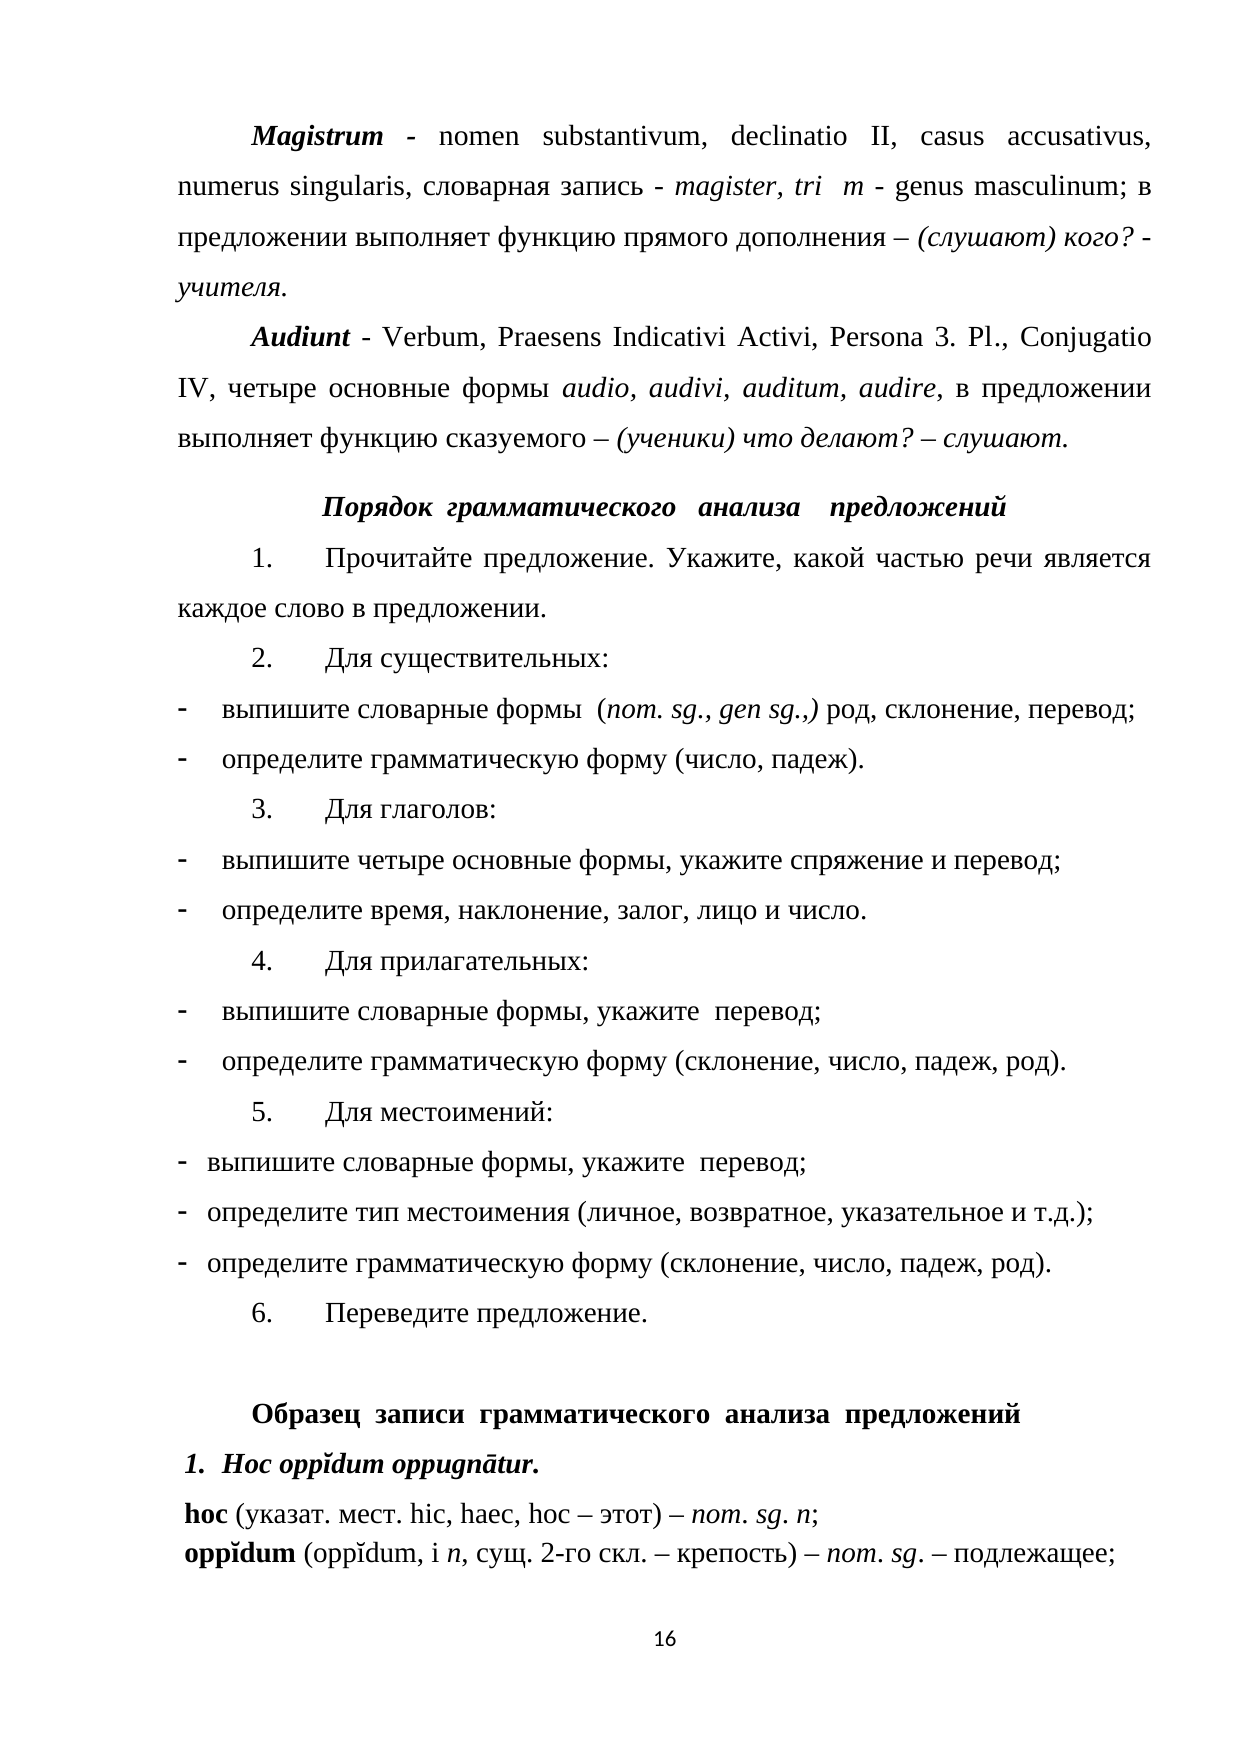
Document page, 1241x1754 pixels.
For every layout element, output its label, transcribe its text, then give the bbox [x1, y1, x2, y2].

list Для глаголов: [177, 792, 1152, 825]
list определите время, наклонение, залог, лицо и число. [177, 892, 1152, 926]
list Переведите предложение. [177, 1295, 1152, 1329]
text Audiunt - Verbum, Praesens Indicativi Activi, Persona 3. Pl., Conjugatio IV, четыре основные формы audio, audivi, auditum, audire, в предложении выполняет функцию сказуемого – (ученики) что делают? – слушают. [177, 319, 1152, 453]
list определите грамматическую форму (склонение, число, падеж, род). [177, 1245, 1152, 1279]
list Прочитайте предложение. Укажите, какой частью речи является каждое слово в предложении. [177, 540, 1152, 624]
list Для местоимений: [177, 1094, 1152, 1127]
list выпишите словарные формы (nom. sg., gen sg.,) род, склонение, перевод; [177, 691, 1152, 724]
text Magistrum - nomen substantivum, declinatio II, сasus accusativus, numerus singularis, словарная запись - magister, tri m - genus masculinum; в предложении выполняет функцию прямого дополнения – (слушают) кого? - учителя. [177, 118, 1152, 303]
text oppĭdum (oppĭdum, i n, сущ. 2-го скл. – крепость) – nom. sg. – подлежащее; [184, 1535, 1152, 1569]
list выпишите словарные формы, укажите перевод; [177, 1144, 1152, 1178]
list Hoc oppĭdum oppugnātur. [184, 1446, 1152, 1480]
list выпишите четыре основные формы, укажите спряжение и перевод; [177, 842, 1152, 876]
list определите грамматическую форму (число, падеж). [177, 741, 1152, 775]
text Образец записи грамматического анализа предложений [177, 1396, 1152, 1429]
list выпишите словарные формы, укажите перевод; [177, 993, 1152, 1027]
list Для прилагательных: [177, 943, 1152, 976]
text Порядок грамматического анализа предложений [177, 489, 1152, 523]
text hoc (указат. мест. hic, haec, hoc – этот) – nom. sg. n; [184, 1497, 1152, 1530]
list определите тип местоимения (личное, возвратное, указательное и т.д.); [177, 1194, 1152, 1228]
list Для существительных: [177, 640, 1152, 674]
list определите грамматическую форму (склонение, число, падеж, род). [177, 1043, 1152, 1077]
